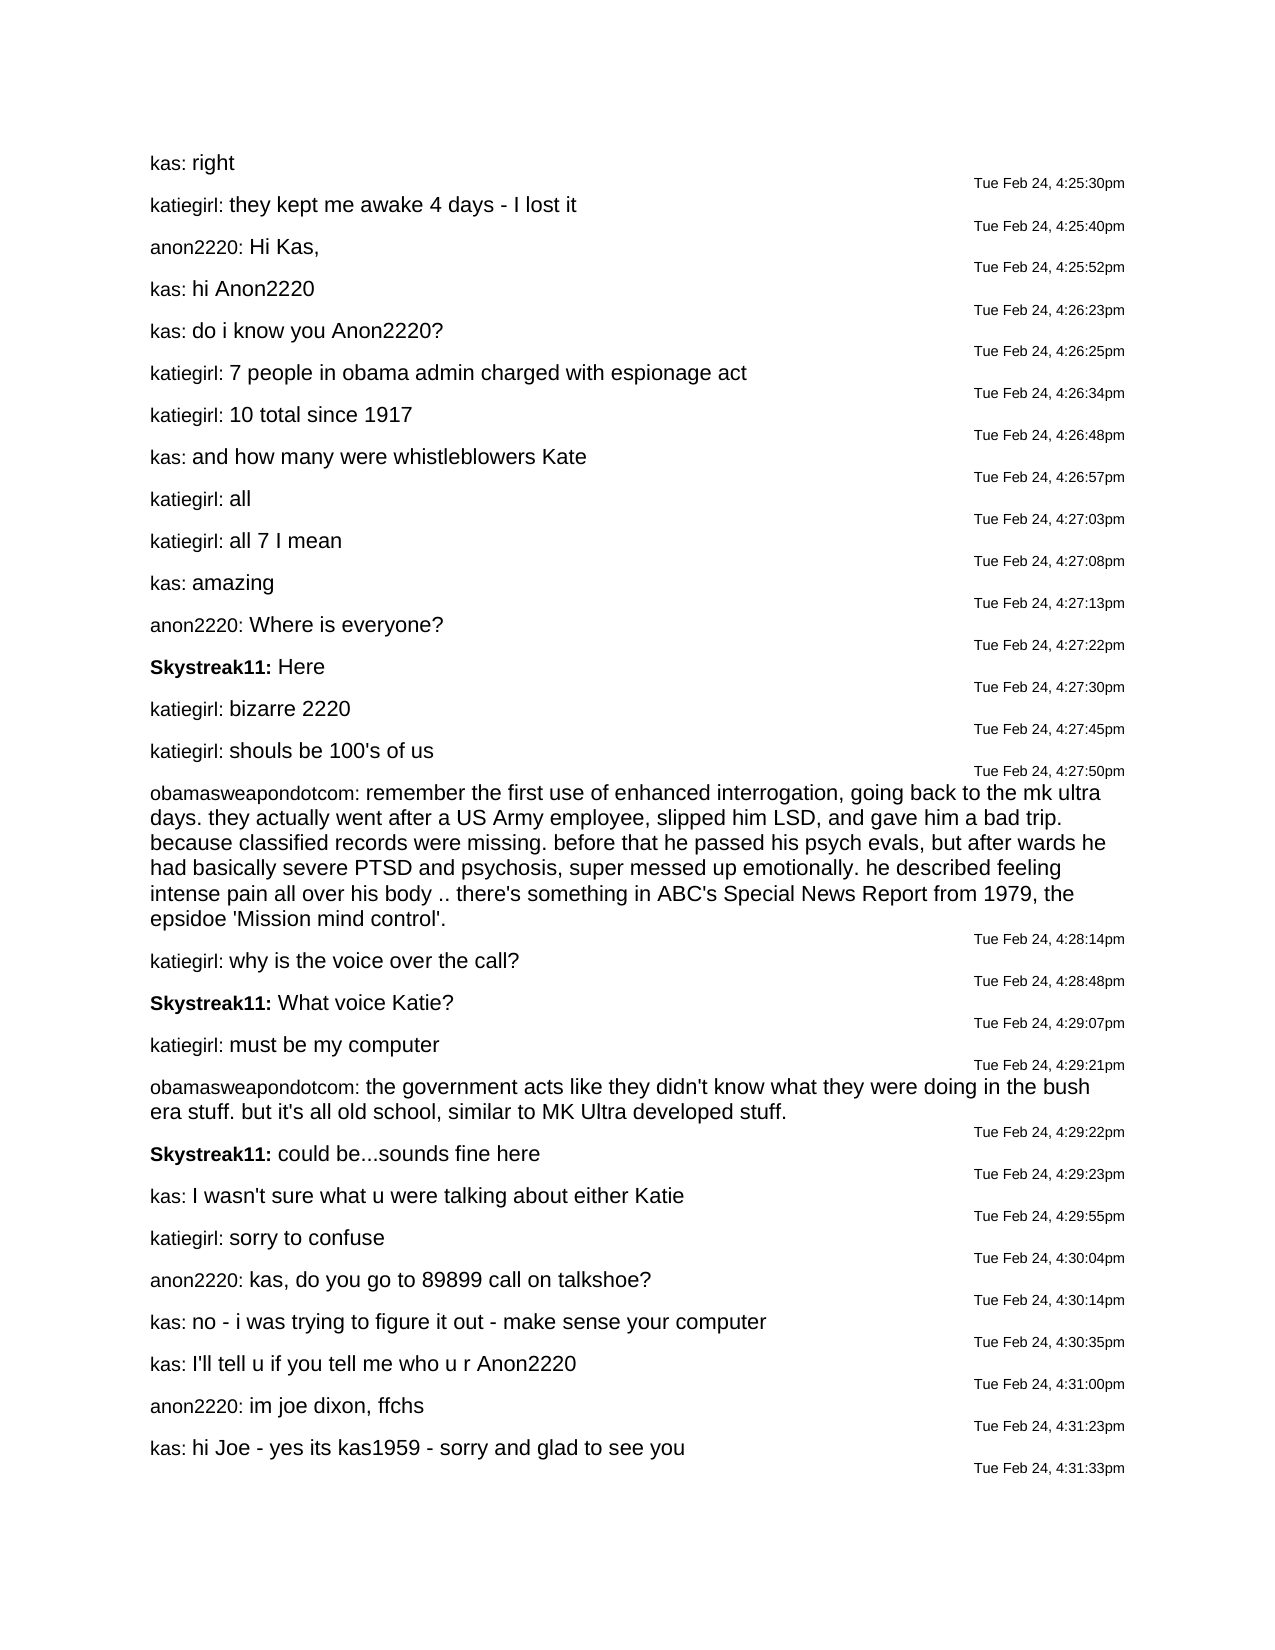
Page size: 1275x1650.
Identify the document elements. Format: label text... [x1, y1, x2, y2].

text Tue Feb 24, 4:27:50pm [150, 763, 1125, 780]
text anon2220: im joe dixon, ffchs [150, 1393, 1125, 1418]
text Tue Feb 24, 4:26:25pm [150, 343, 1125, 360]
text Tue Feb 24, 4:31:23pm [150, 1418, 1125, 1435]
text katiegirl: they kept me awake 4 days - I lost it [150, 192, 1125, 217]
text Tue Feb 24, 4:25:40pm [150, 217, 1125, 234]
text Tue Feb 24, 4:28:14pm [150, 931, 1125, 948]
text Tue Feb 24, 4:29:22pm [150, 1124, 1125, 1141]
text kas: hi Anon2220 [150, 276, 1125, 301]
text Tue Feb 24, 4:27:22pm [150, 637, 1125, 654]
text Tue Feb 24, 4:30:14pm [150, 1292, 1125, 1309]
text anon2220: Where is everyone? [150, 612, 1125, 637]
text Tue Feb 24, 4:29:07pm [150, 1015, 1125, 1032]
text kas: and how many were whistleblowers Kate [150, 444, 1125, 469]
text Skystreak11: could be...sounds fine here [150, 1141, 1125, 1166]
text Tue Feb 24, 4:29:21pm [150, 1057, 1125, 1074]
text Skystreak11: What voice Katie? [150, 990, 1125, 1015]
text Tue Feb 24, 4:27:13pm [150, 595, 1125, 612]
text kas: hi Joe - yes its kas1959 - sorry and glad to see you [150, 1435, 1125, 1460]
text Tue Feb 24, 4:31:33pm [150, 1460, 1125, 1477]
text kas: amazing [150, 570, 1125, 595]
text Tue Feb 24, 4:25:52pm [150, 259, 1125, 276]
text anon2220: Hi Kas, [150, 234, 1125, 259]
text katiegirl: 7 people in obama admin charged with espionage act [150, 360, 1125, 385]
text Tue Feb 24, 4:30:35pm [150, 1334, 1125, 1351]
text Tue Feb 24, 4:30:04pm [150, 1250, 1125, 1267]
text kas: I wasn't sure what u were talking about either Katie [150, 1183, 1125, 1208]
text Tue Feb 24, 4:27:30pm [150, 679, 1125, 696]
text kas: no - i was trying to figure it out - make sense your computer [150, 1309, 1125, 1334]
text kas: do i know you Anon2220? [150, 318, 1125, 343]
text Tue Feb 24, 4:25:30pm [150, 175, 1125, 192]
text Tue Feb 24, 4:29:23pm [150, 1166, 1125, 1183]
text Tue Feb 24, 4:29:55pm [150, 1208, 1125, 1225]
text Tue Feb 24, 4:31:00pm [150, 1376, 1125, 1393]
text Tue Feb 24, 4:26:23pm [150, 301, 1125, 318]
text obamasweapondotcom: the government acts like they didn't know what they were doing in the bush era stuff. but it's all old school, similar to MK Ultra developed stuff. [150, 1074, 1125, 1124]
text Tue Feb 24, 4:27:08pm [150, 553, 1125, 570]
text katiegirl: all [150, 486, 1125, 511]
text katiegirl: 10 total since 1917 [150, 402, 1125, 427]
text katiegirl: all 7 I mean [150, 528, 1125, 553]
text Tue Feb 24, 4:26:48pm [150, 427, 1125, 444]
text Skystreak11: Here [150, 654, 1125, 679]
text Tue Feb 24, 4:27:03pm [150, 511, 1125, 528]
text Tue Feb 24, 4:26:34pm [150, 385, 1125, 402]
text kas: right [150, 150, 1125, 175]
text Tue Feb 24, 4:27:45pm [150, 721, 1125, 738]
text katiegirl: shouls be 100's of us [150, 738, 1125, 763]
text kas: I'll tell u if you tell me who u r Anon2220 [150, 1351, 1125, 1376]
text katiegirl: must be my computer [150, 1032, 1125, 1057]
text katiegirl: sorry to confuse [150, 1225, 1125, 1250]
text katiegirl: why is the voice over the call? [150, 948, 1125, 973]
text obamasweapondotcom: remember the first use of enhanced interrogation, going back to the mk ultra days. they actually went after a US Army employee, slipped him LSD, and gave him a bad trip. because classified records were missing. before that he passed his psych evals, but after wards he had basically severe PTSD and psychosis, super messed up emotionally. he described feeling intense pain all over his body .. there's something in ABC's Special News Report from 1979, the epsidoe 'Mission mind control'. [150, 780, 1125, 931]
text anon2220: kas, do you go to 89899 call on talkshoe? [150, 1267, 1125, 1292]
text Tue Feb 24, 4:28:48pm [150, 973, 1125, 990]
text katiegirl: bizarre 2220 [150, 696, 1125, 721]
text Tue Feb 24, 4:26:57pm [150, 469, 1125, 486]
